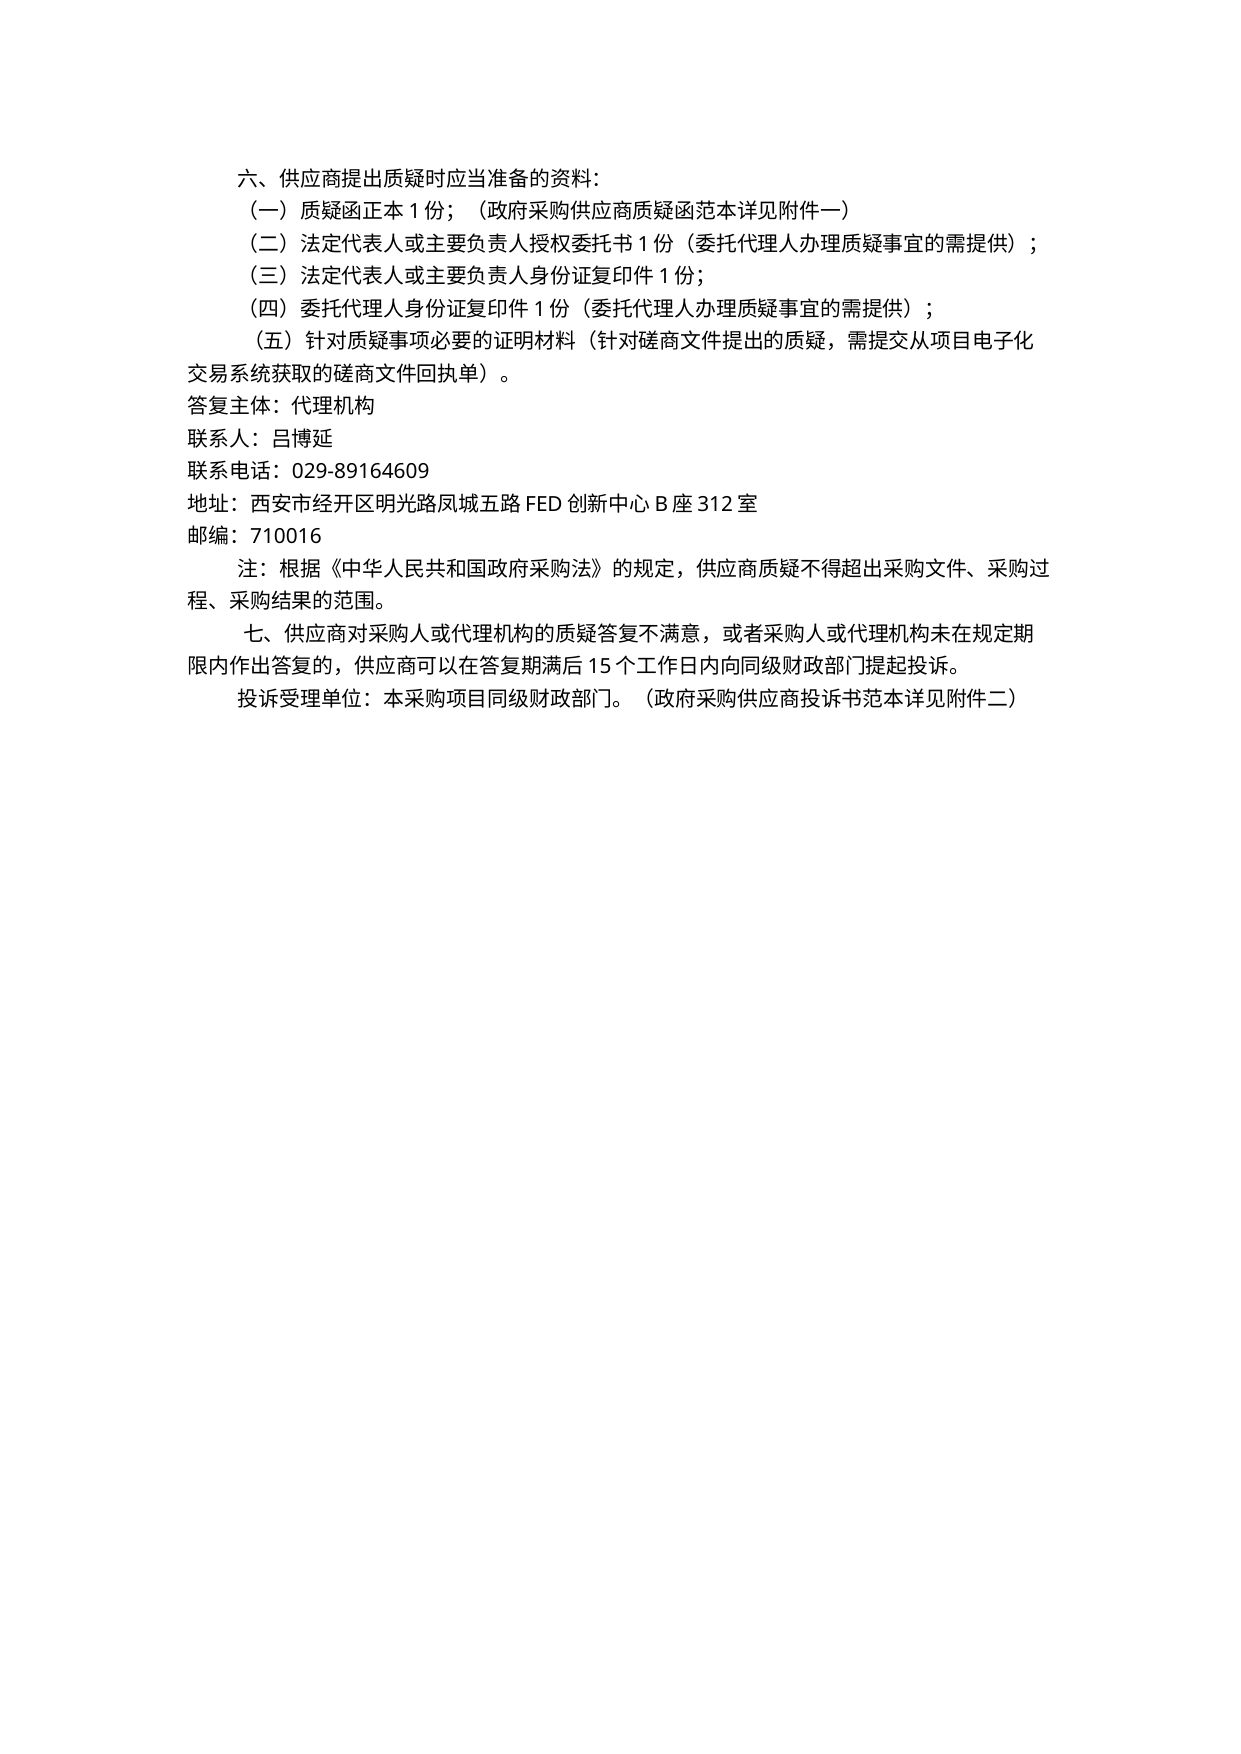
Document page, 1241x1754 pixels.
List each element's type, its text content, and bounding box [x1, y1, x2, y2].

text 联系电话：029-89164609 [187, 454, 1053, 487]
text 地址：西安市经开区明光路凤城五路FED创新中心B座312室 [187, 487, 1053, 519]
text （二）法定代表人或主要负责人授权委托书1份（委托代理人办理质疑事宜的需提供）； [187, 227, 1053, 259]
text （一）质疑函正本1份；（政府采购供应商质疑函范本详见附件一） [187, 194, 1053, 227]
text 六、供应商提出质疑时应当准备的资料： [187, 162, 1053, 194]
text 联系人：吕博延 [187, 422, 1053, 454]
text 七、供应商对采购人或代理机构的质疑答复不满意，或者采购人或代理机构未在规定期限内作出答复的，供应商可以在答复期满后15个工作日内向同级财政部门提起投诉。 [187, 617, 1053, 682]
text （三）法定代表人或主要负责人身份证复印件1份； [187, 259, 1053, 292]
text （四）委托代理人身份证复印件1份（委托代理人办理质疑事宜的需提供）； [187, 292, 1053, 324]
text 注：根据《中华人民共和国政府采购法》的规定，供应商质疑不得超出采购文件、采购过程、采购结果的范围。 [187, 552, 1053, 617]
text 邮编：710016 [187, 519, 1053, 552]
text 答复主体：代理机构 [187, 389, 1053, 422]
text （五）针对质疑事项必要的证明材料（针对磋商文件提出的质疑，需提交从项目电子化交易系统获取的磋商文件回执单）。 [187, 324, 1053, 389]
text 投诉受理单位：本采购项目同级财政部门。（政府采购供应商投诉书范本详见附件二） [187, 682, 1053, 714]
